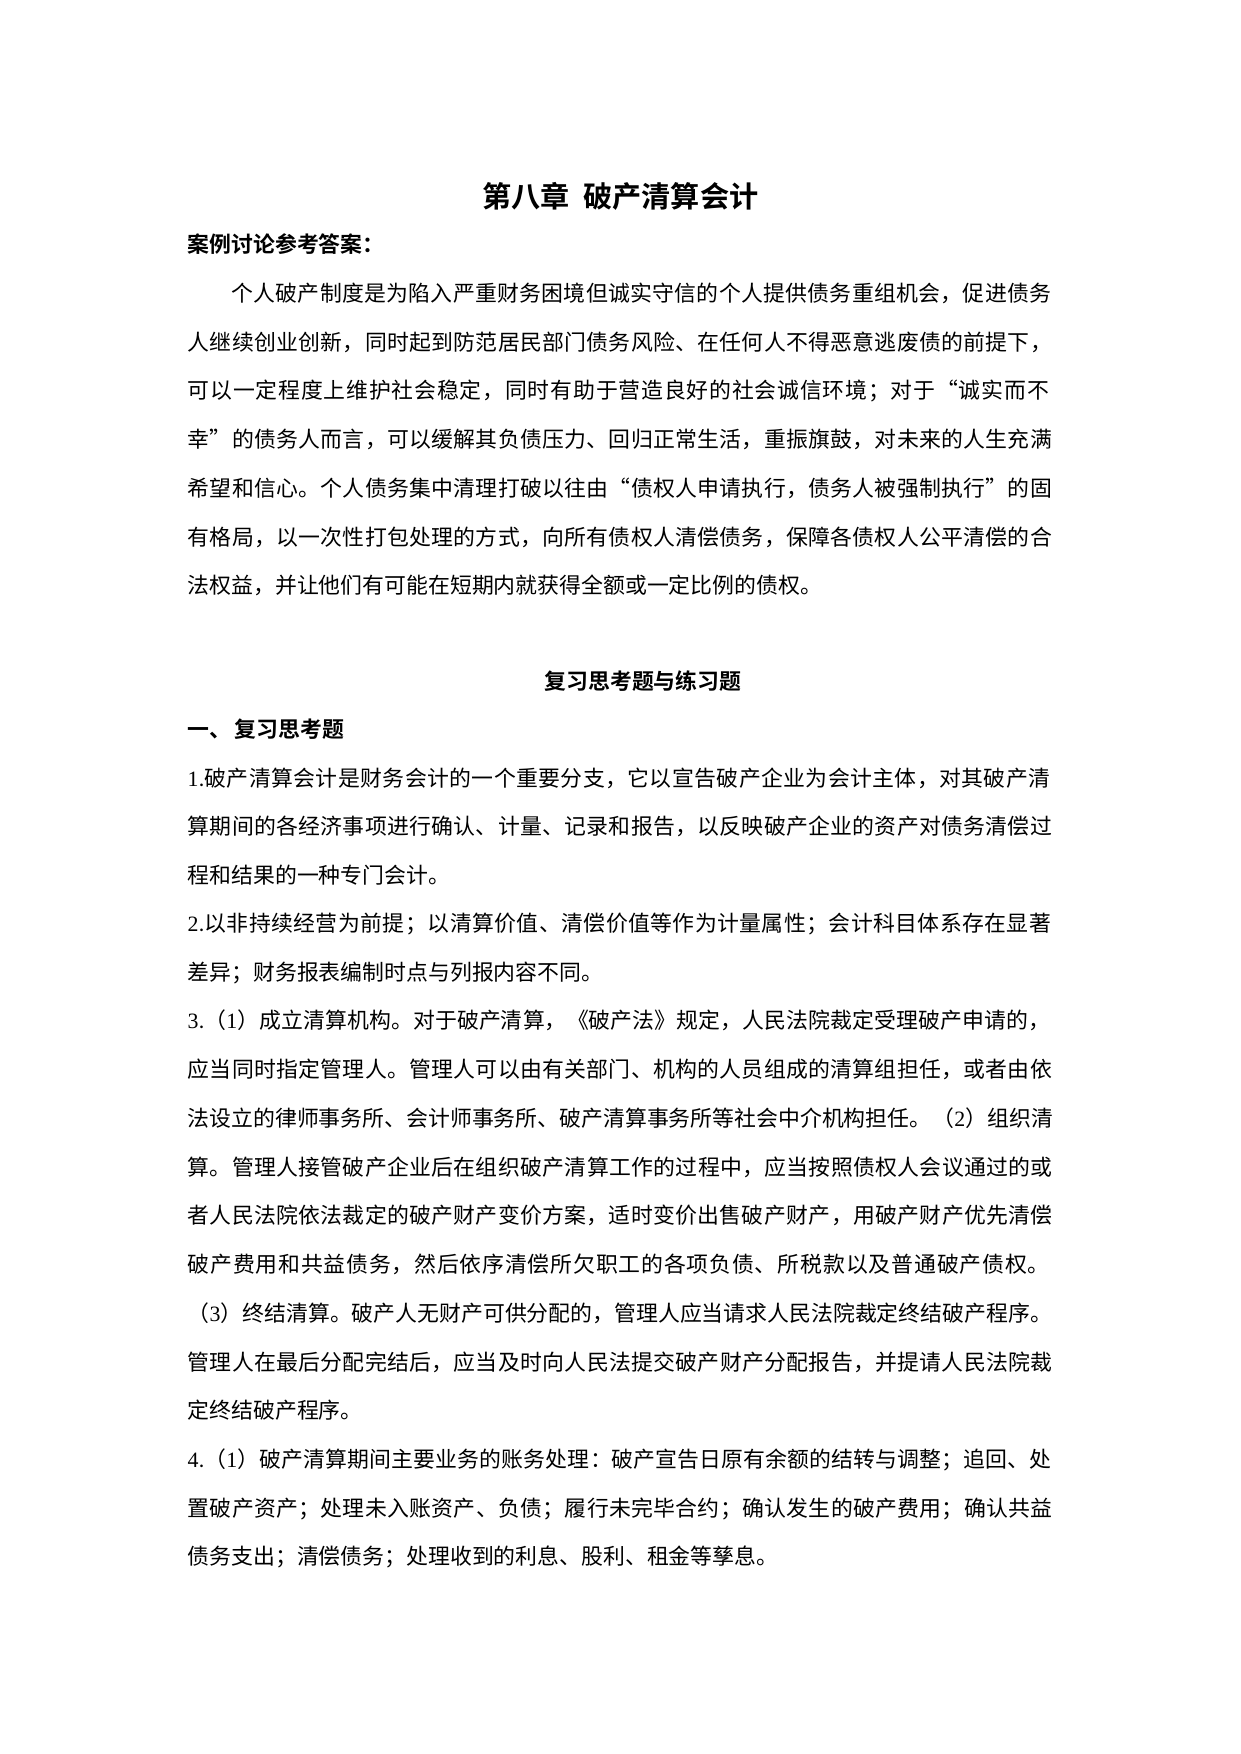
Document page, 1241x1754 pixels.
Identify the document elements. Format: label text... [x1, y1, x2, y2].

list 复习思考题 [187, 712, 1053, 744]
text 3.（1）成立清算机构。对于破产清算，《破产法》规定，人民法院裁定受理破产申请的，应当同时指定管理人。管理人可以由有关部门、机构的人员组成的清算组担任，或者由依法设立的律师事务所、会计师事务所、破产清算事务所等社会中介机构担任。（2）组织清算。管理人接管破产企业后在组织破产清算工作的过程中，应当按照债权人会议通过的或者人民法院依法裁定的破产财产变价方案，适时变价出售破产财产，用破产财产优先清偿破产费用和共益债务，然后依序清偿所欠职工的各项负债、所税款以及普通破产债权。（3）终结清算。破产人无财产可供分配的，管理人应当请求人民法院裁定终结破产程序。管理人在最后分配完结后，应当及时向人民法提交破产财产分配报告，并提请人民法院裁定终结破产程序。 [187, 1003, 1053, 1426]
text 第八章 破产清算会计 [187, 162, 1053, 227]
text 案例讨论参考答案： [187, 227, 1053, 259]
text 2.以非持续经营为前提；以清算价值、清偿价值等作为计量属性；会计科目体系存在显著差异；财务报表编制时点与列报内容不同。 [187, 906, 1053, 987]
text 4.（1）破产清算期间主要业务的账务处理：破产宣告日原有余额的结转与调整；追回、处置破产资产；处理未入账资产、负债；履行未完毕合约；确认发生的破产费用；确认共益债务支出；清偿债务；处理收到的利息、股利、租金等孳息。 [187, 1441, 1053, 1571]
list 1.破产清算会计是财务会计的一个重要分支，它以宣告破产企业为会计主体，对其破产清算期间的各经济事项进行确认、计量、记录和报告，以反映破产企业的资产对债务清偿过程和结果的一种专门会计。 [187, 760, 1053, 890]
text 个人破产制度是为陷入严重财务困境但诚实守信的个人提供债务重组机会，促进债务人继续创业创新，同时起到防范居民部门债务风险、在任何人不得恶意逃废债的前提下，可以一定程度上维护社会稳定，同时有助于营造良好的社会诚信环境；对于“诚实而不幸”的债务人而言，可以缓解其负债压力、回归正常生活，重振旗鼓，对未来的人生充满希望和信心。个人债务集中清理打破以往由“债权人申请执行，债务人被强制执行”的固有格局，以一次性打包处理的方式，向所有债权人清偿债务，保障各债权人公平清偿的合法权益，并让他们有可能在短期内就获得全额或一定比例的债权。 [187, 275, 1053, 600]
text 复习思考题与练习题 [187, 663, 1053, 696]
